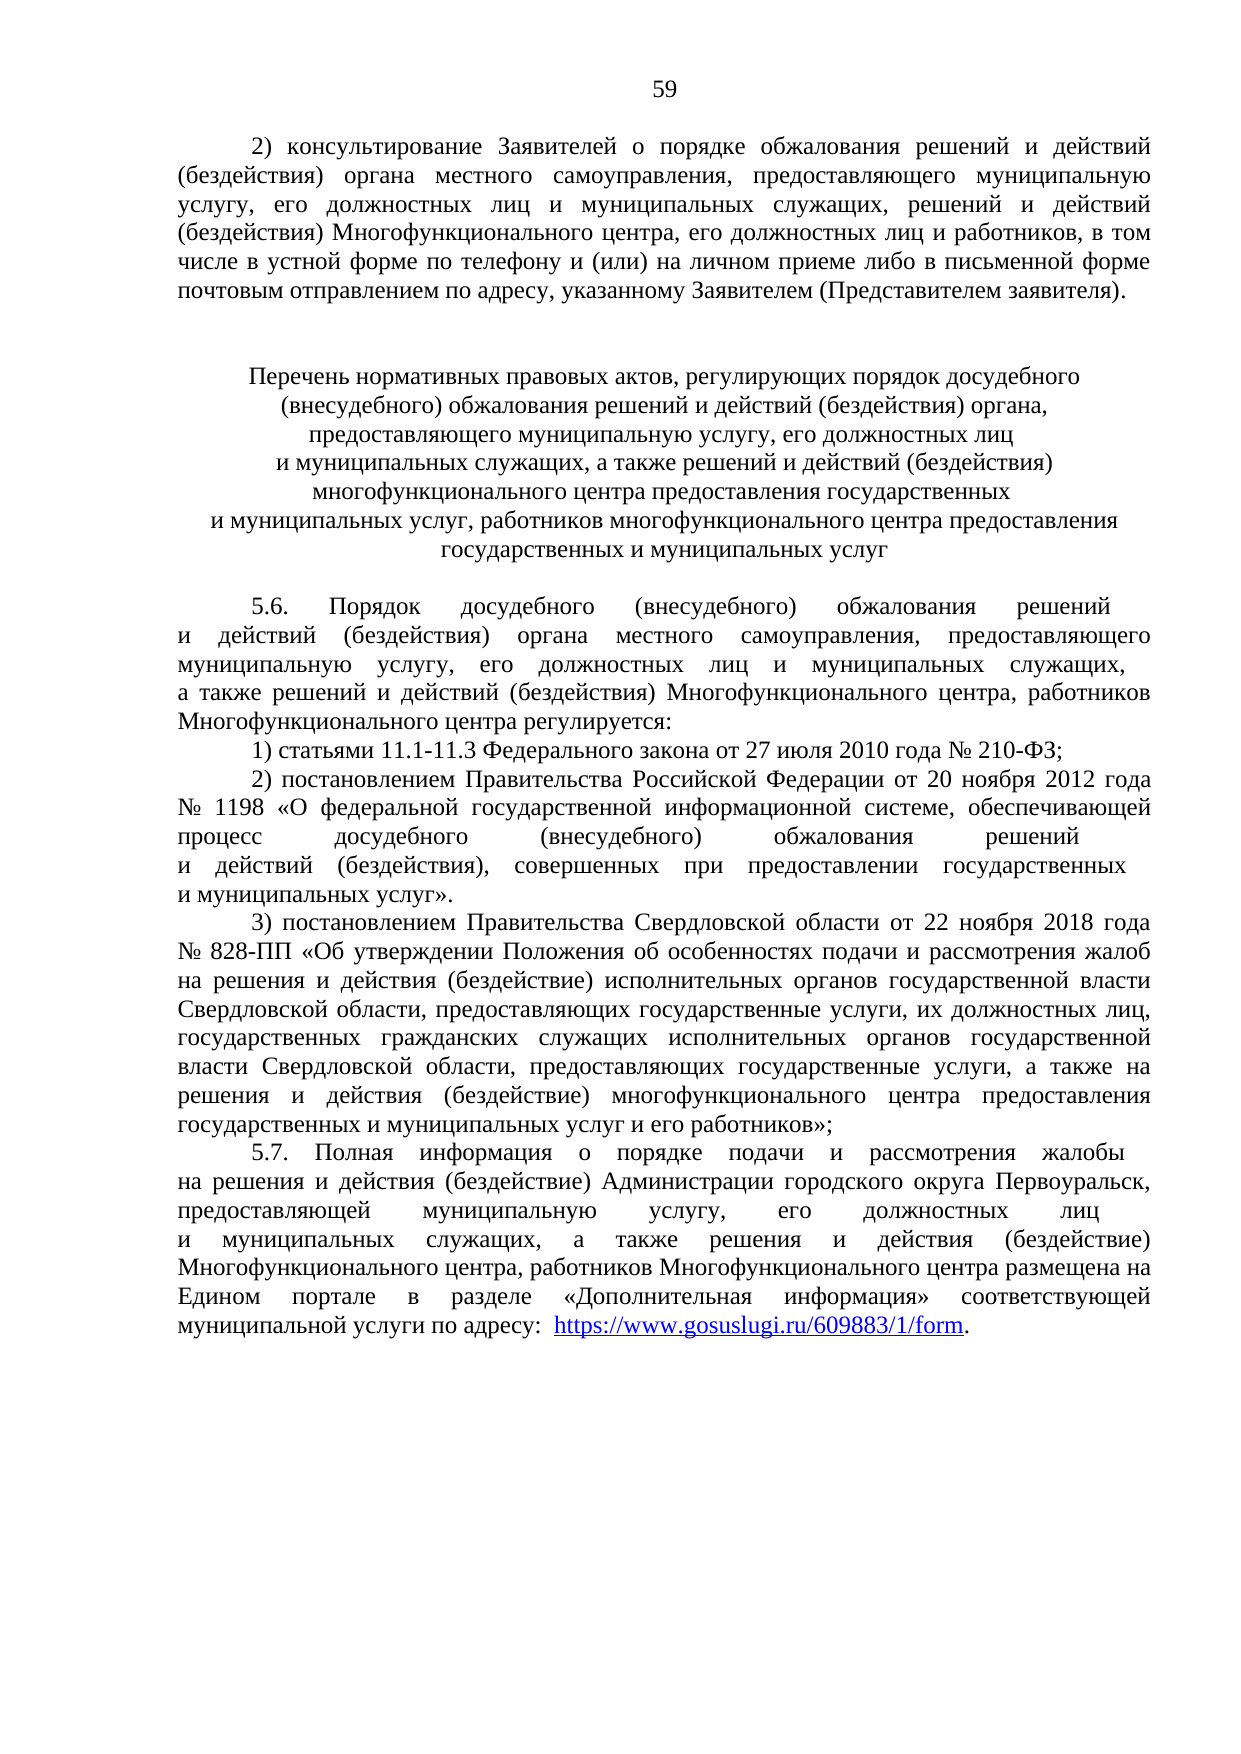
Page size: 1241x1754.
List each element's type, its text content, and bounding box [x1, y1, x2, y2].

text 5.7. Полная информация о порядке подачи и рассмотрения жалобы на решения и действия (бездействие) Администрации городского округа Первоуральск, предоставляющей муниципальную услугу, его должностных лиц и муниципальных служащих, а также решения и действия (бездействие) Многофункционального центра, работников Многофункционального центра размещена на Едином портале в разделе «Дополнительная информация» соответствующей муниципальной услуги по адресу: https://www.gosuslugi.ru/609883/1/form. [177, 1137, 1152, 1339]
text 5.6. Порядок досудебного (внесудебного) обжалования решений и действий (бездействия) органа местного самоуправления, предоставляющего муниципальную услугу, его должностных лиц и муниципальных служащих, а также решений и действий (бездействия) Многофункционального центра, работников Многофункционального центра регулируется: [177, 591, 1152, 735]
text 2) консультирование Заявителей о порядке обжалования решений и действий (бездействия) органа местного самоуправления, предоставляющего муниципальную услугу, его должностных лиц и муниципальных служащих, решений и действий (бездействия) Многофункционального центра, его должностных лиц и работников, в том числе в устной форме по телефону и (или) на личном приеме либо в письменной форме почтовым отправлением по адресу, указанному Заявителем (Представителем заявителя). [177, 131, 1152, 304]
text 2) постановлением Правительства Российской Федерации от 20 ноября 2012 года № 1198 «О федеральной государственной информационной системе, обеспечивающей процесс досудебного (внесудебного) обжалования решений и действий (бездействия), совершенных при предоставлении государственных и муниципальных услуг». [177, 764, 1152, 907]
text 3) постановлением Правительства Свердловской области от 22 ноября 2018 года № 828-ПП «Об утверждении Положения об особенностях подачи и рассмотрения жалоб на решения и действия (бездействие) исполнительных органов государственной власти Свердловской области, предоставляющих государственные услуги, их должностных лиц, государственных гражданских служащих исполнительных органов государственной власти Свердловской области, предоставляющих государственные услуги, а также на решения и действия (бездействие) многофункционального центра предоставления государственных и муниципальных услуг и его работников»; [177, 907, 1152, 1137]
text Перечень нормативных правовых актов, регулирующих порядок досудебного (внесудебного) обжалования решений и действий (бездействия) органа, предоставляющего муниципальную услугу, его должностных лиц и муниципальных служащих, а также решений и действий (бездействия) многофункционального центра предоставления государственных и муниципальных услуг, работников многофункционального центра предоставления государственных и муниципальных услуг [177, 361, 1152, 562]
text 1) статьями 11.1-11.3 Федерального закона от 27 июля 2010 года № 210-ФЗ; [177, 735, 1152, 764]
